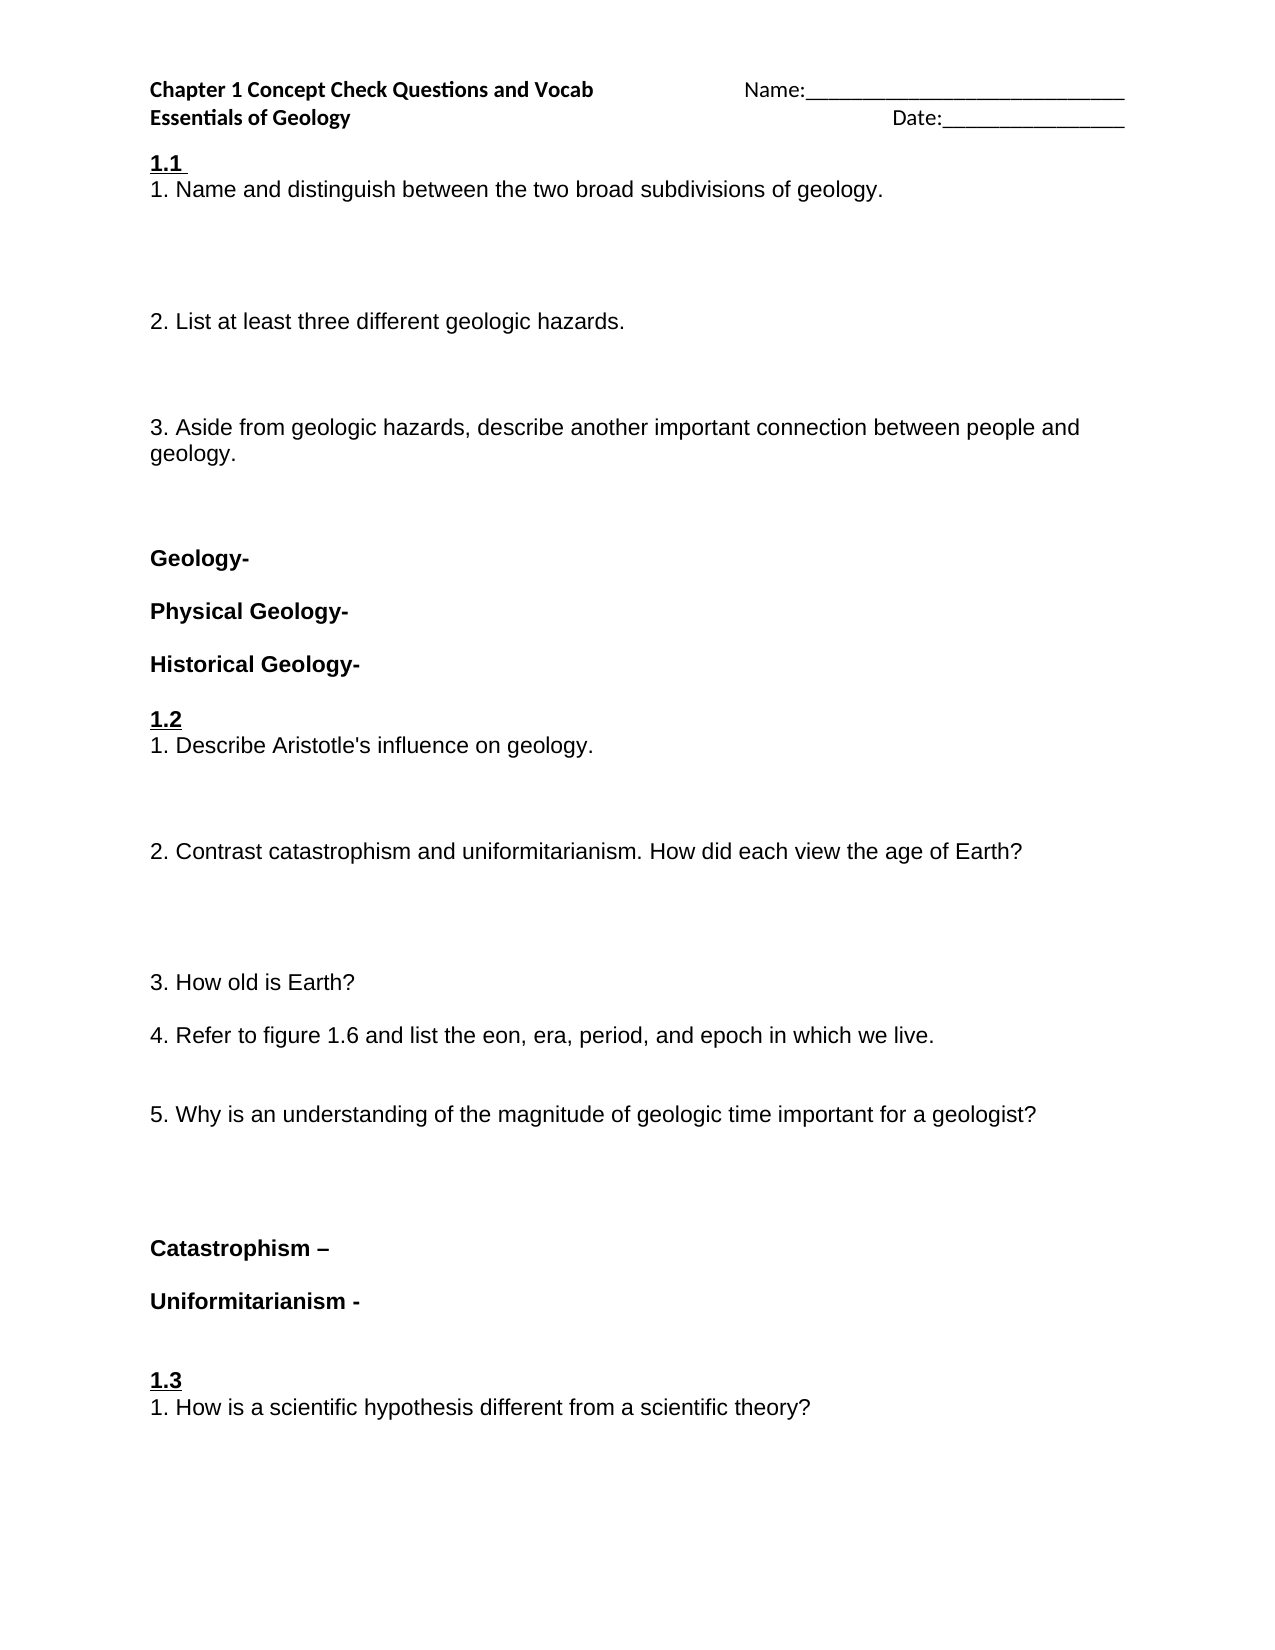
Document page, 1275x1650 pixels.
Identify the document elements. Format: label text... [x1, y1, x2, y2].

text 2. List at least three different geologic hazards. [150, 308, 1125, 334]
text Catastrophism – [150, 1235, 1125, 1262]
text 1.1 [150, 150, 1125, 176]
text 3. Aside from geologic hazards, describe another important connection between people and geology. [150, 413, 1125, 466]
text Uniformitarianism - [150, 1288, 1125, 1314]
text 5. Why is an understanding of the magnitude of geologic time important for a geologist? [150, 1101, 1125, 1127]
text 1.2 [150, 706, 1125, 732]
text 2. Contrast catastrophism and uniformitarianism. How did each view the age of Earth? [150, 838, 1125, 864]
text Physical Geology- [150, 598, 1125, 624]
text 3. How old is Earth? [150, 969, 1125, 996]
text 1.3 [150, 1367, 1125, 1393]
text 1. Describe Aristotle's influence on geology. [150, 732, 1125, 758]
text Historical Geology- [150, 651, 1125, 677]
text 1. Name and distinguish between the two broad subdivisions of geology. [150, 176, 1125, 203]
text Geology- [150, 545, 1125, 572]
text 4. Refer to figure 1.6 and list the eon, era, period, and epoch in which we live. [150, 1022, 1125, 1048]
text 1. How is a scientific hypothesis different from a scientific theory? [150, 1393, 1125, 1420]
